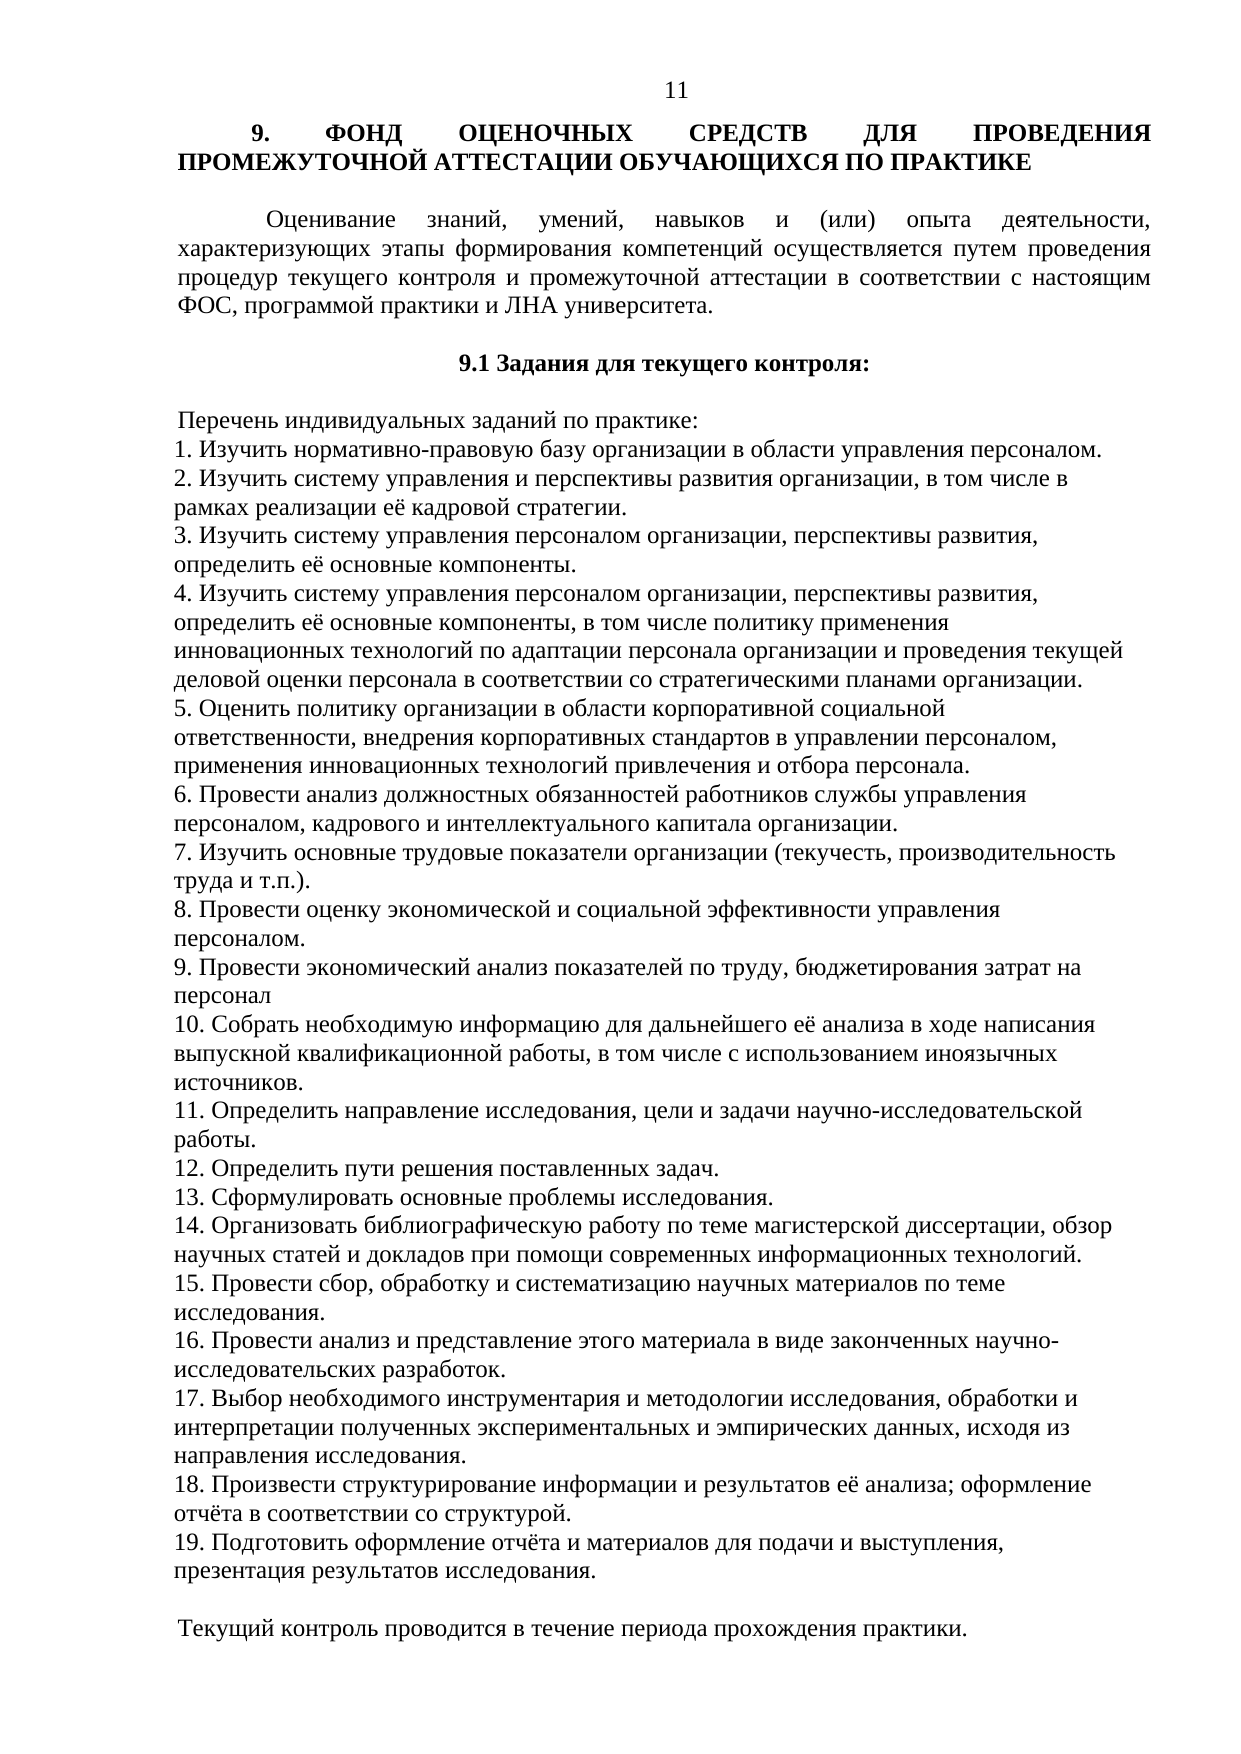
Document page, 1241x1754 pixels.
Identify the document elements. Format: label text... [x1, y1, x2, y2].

text Оценивание знаний, умений, навыков и (или) опыта деятельности, характеризующих этапы формирования компетенций осуществляется путем проведения процедур текущего контроля и промежуточной аттестации в соответствии с настоящим ФОС, программой практики и ЛНА университета. [177, 204, 1152, 319]
table_cell 7. Изучить основные трудовые показатели организации (текучесть, производительность труда и т.п.). [163, 837, 1137, 894]
table_cell 6. Провести анализ должностных обязанностей работников службы управления персоналом, кадрового и интеллектуального капитала организации. [163, 779, 1137, 837]
table_cell 2. Изучить систему управления и перспективы развития организации, в том числе в рамках реализации её кадровой стратегии. [163, 463, 1137, 521]
table_cell 8. Провести оценку экономической и социальной эффективности управления персоналом. [163, 894, 1137, 952]
table_cell 4. Изучить систему управления персоналом организации, перспективы развития, определить её основные компоненты, в том числе политику применения инновационных технологий по адаптации персонала организации и проведения текущей деловой оценки персонала в соответствии со стратегическими планами организации. [163, 578, 1137, 693]
table_cell 16. Провести анализ и представление этого материала в виде законченных научно-исследовательских разработок. [163, 1326, 1137, 1383]
text Текущий контроль проводится в течение периода прохождения практики. [177, 1613, 1152, 1642]
table_cell 17. Выбор необходимого инструментария и методологии исследования, обработки и интерпретации полученных экспериментальных и эмпирических данных, исходя из направления исследования. [163, 1383, 1137, 1469]
table_cell 9. Провести экономический анализ показателей по труду, бюджетирования затрат на персонал [163, 952, 1137, 1009]
table_cell 5. Оценить политику организации в области корпоративной социальной ответственности, внедрения корпоративных стандартов в управлении персоналом, применения инновационных технологий привлечения и отбора персонала. [163, 693, 1137, 779]
table_cell 18. Произвести структурирование информации и результатов её анализа; оформление отчёта в соответствии со структурой. [163, 1469, 1137, 1527]
text 9.1 Задания для текущего контроля: [177, 348, 1152, 377]
table_cell 12. Определить пути решения поставленных задач. [163, 1153, 1137, 1182]
table_cell 14. Организовать библиографическую работу по теме магистерской диссертации, обзор научных статей и докладов при помощи современных информационных технологий. [163, 1211, 1137, 1268]
list ФОНД ОЦЕНОЧНЫХ СРЕДСТВ ДЛЯ ПРОВЕДЕНИЯ ПРОМЕЖУТОЧНОЙ АТТЕСТАЦИИ ОБУЧАЮЩИХСЯ ПО ПРАКТИКЕ [177, 118, 1152, 176]
table_cell 10. Собрать необходимую информацию для дальнейшего её анализа в ходе написания выпускной квалификационной работы, в том числе с использованием иноязычных источников. [163, 1009, 1137, 1096]
table_cell 15. Провести сбор, обработку и систематизацию научных материалов по теме исследования. [163, 1268, 1137, 1326]
table_cell 13. Сформулировать основные проблемы исследования. [163, 1182, 1137, 1211]
text Перечень индивидуальных заданий по практике: [177, 406, 1152, 434]
table_cell 11. Определить направление исследования, цели и задачи научно-исследовательской работы. [163, 1096, 1137, 1153]
table_header 1. Изучить нормативно-правовую базу организации в области управления персоналом. [163, 434, 1137, 463]
table_cell 3. Изучить систему управления персоналом организации, перспективы развития, определить её основные компоненты. [163, 521, 1137, 578]
table_cell 19. Подготовить оформление отчёта и материалов для подачи и выступления, презентация результатов исследования. [163, 1527, 1137, 1584]
